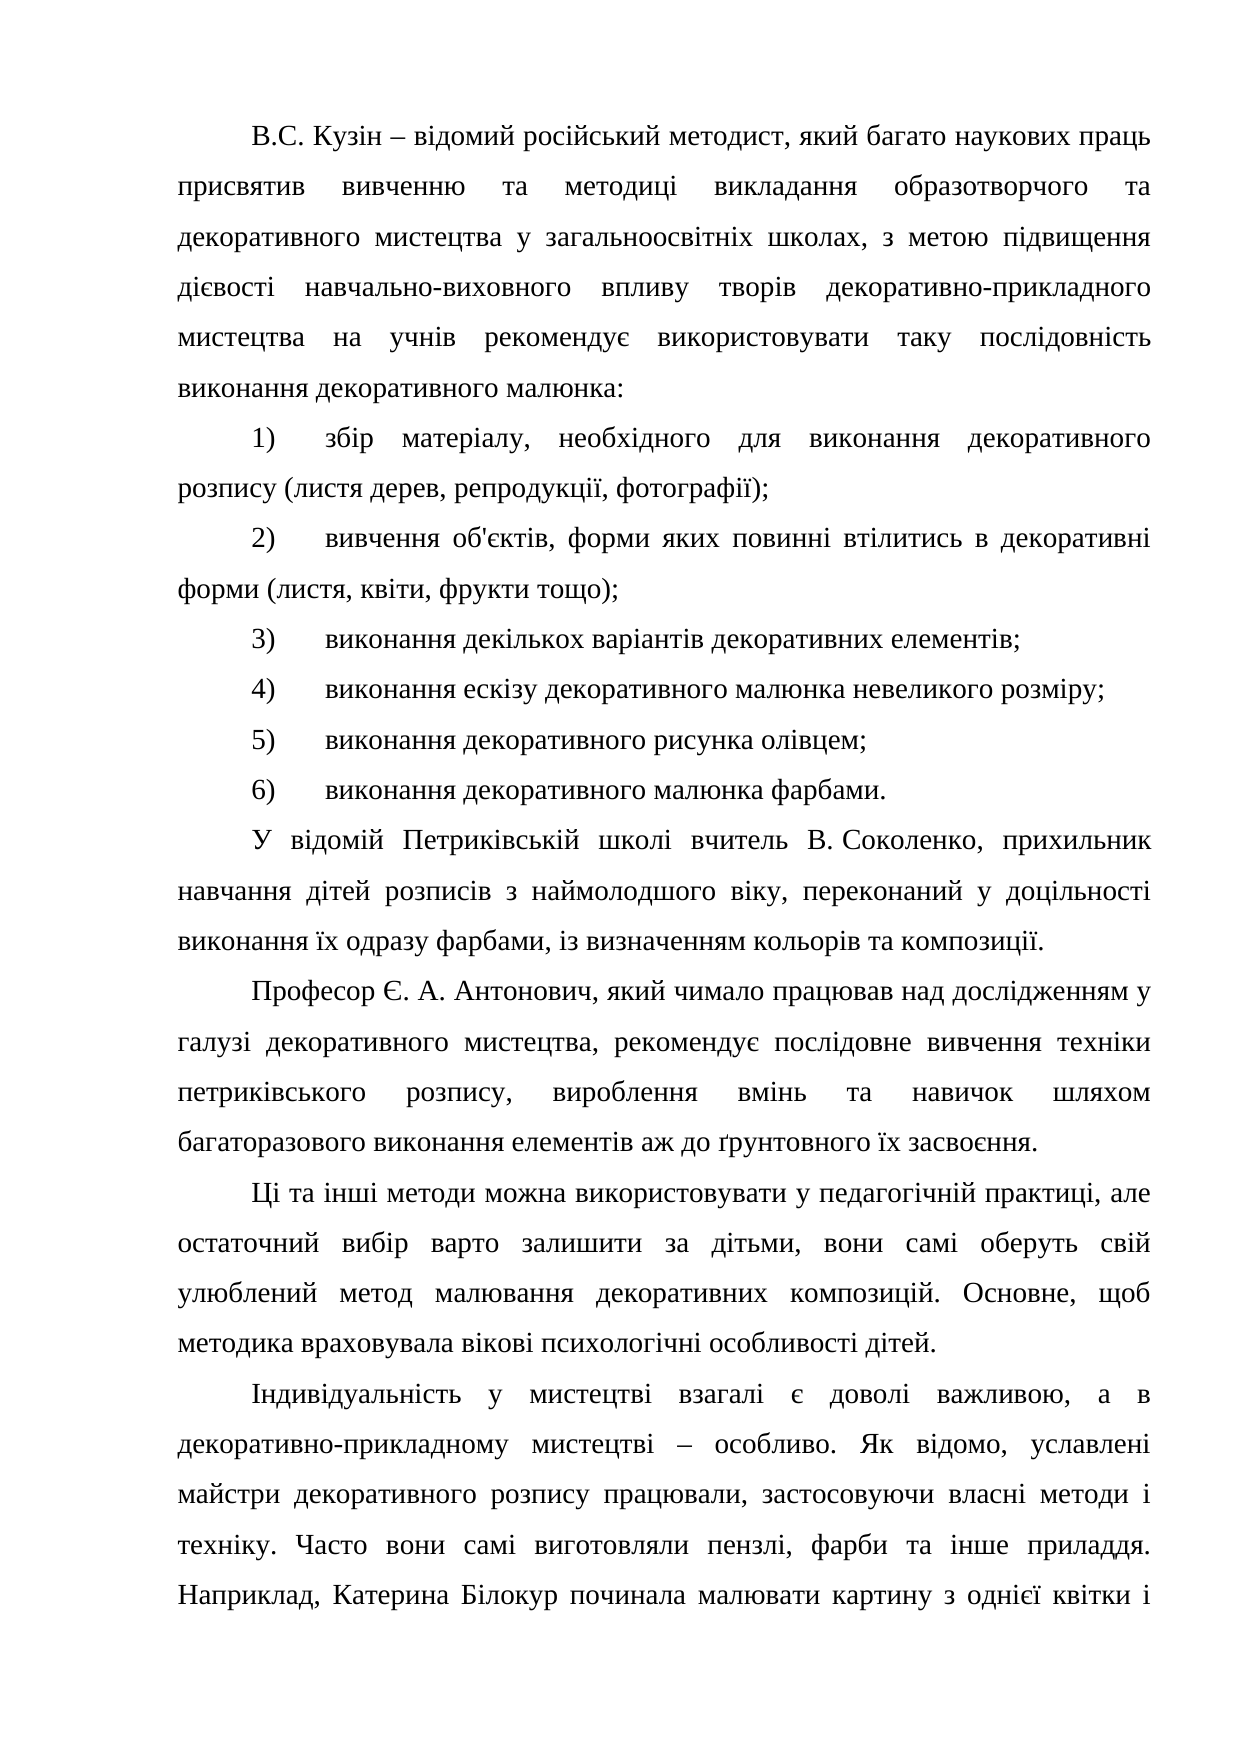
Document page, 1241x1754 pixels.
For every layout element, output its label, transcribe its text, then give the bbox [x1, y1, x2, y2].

list виконання декоративного рисунка олівцем; [177, 722, 1152, 755]
list виконання ескізу декоративного малюнка невеликого розміру; [177, 672, 1152, 705]
list виконання декоративного малюнка фарбами. [177, 772, 1152, 806]
text Ці та інші методи можна використовувати у педагогічній практиці, але остаточний вибір варто залишити за дітьми, вони самі оберуть свій улюблений метод малювання декоративних композицій. Основне, щоб методика враховувала вікові психологічні особливості дітей. [177, 1175, 1152, 1359]
list вивчення об'єктів, форми яких повинні втілитись в декоративні форми (листя, квіти, фрукти тощо); [177, 521, 1152, 604]
list виконання декількох варіантів декоративних елементів; [177, 621, 1152, 655]
text У відомій Петриківській школі вчитель В. Соколенко, прихильник навчання дітей розписів з наймолодшого віку, переконаний у доцільності виконання їх одразу фарбами, із визначенням кольорів та композиції. [177, 822, 1152, 957]
list збір матеріалу, необхідного для виконання декоративного розпису (листя дерев, репродукції, фотографії); [177, 420, 1152, 504]
text Професор Є. А. Антонович, який чимало працював над дослідженням у галузі декоративного мистецтва, рекомендує послідовне вивчення техніки петриківського розпису, вироблення вмінь та навичок шляхом багаторазового виконання елементів аж до ґрунтовного їх засвоєння. [177, 973, 1152, 1158]
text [177, 1376, 1152, 1611]
text В.С. Кузін – відомий російський методист, який багато наукових праць присвятив вивченню та методиці викладання образотворчого та декоративного мистецтва у загальноосвітніх школах, з метою підвищення дієвості навчально-виховного впливу творів декоративно-прикладного мистецтва на учнів рекомендує використовувати таку послідовність виконання декоративного малюнка: [177, 118, 1152, 403]
